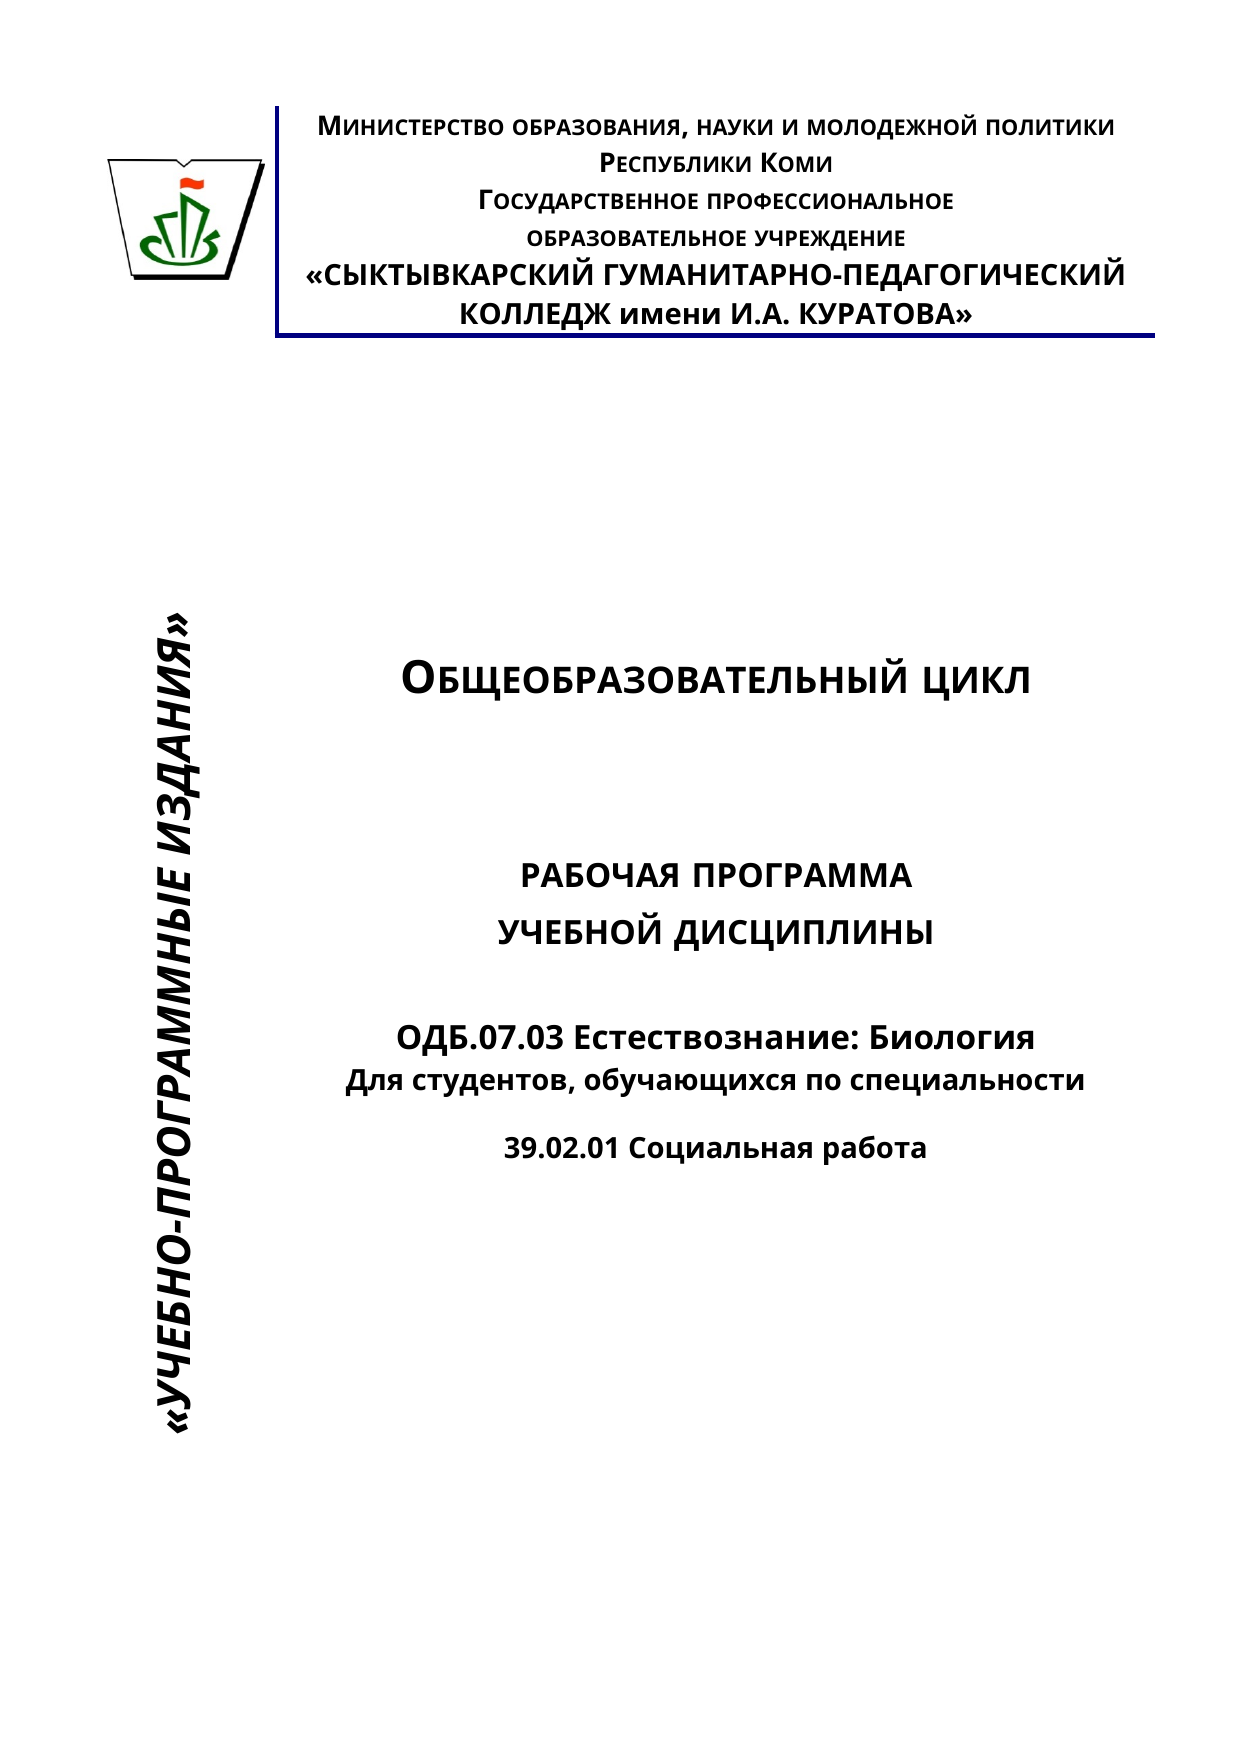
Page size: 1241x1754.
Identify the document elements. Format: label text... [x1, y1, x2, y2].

table_header [95, 106, 275, 333]
picture [107, 159, 265, 280]
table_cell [277, 338, 1155, 1648]
table_cell [95, 333, 277, 1648]
table_header Министерство образования, науки и молодежной политики Республики Коми Государственное профессиональное образовательное учреждение «Сыктывкарский гуманитарно-педагогический колледж имени И.А. Куратова» [279, 106, 1155, 333]
